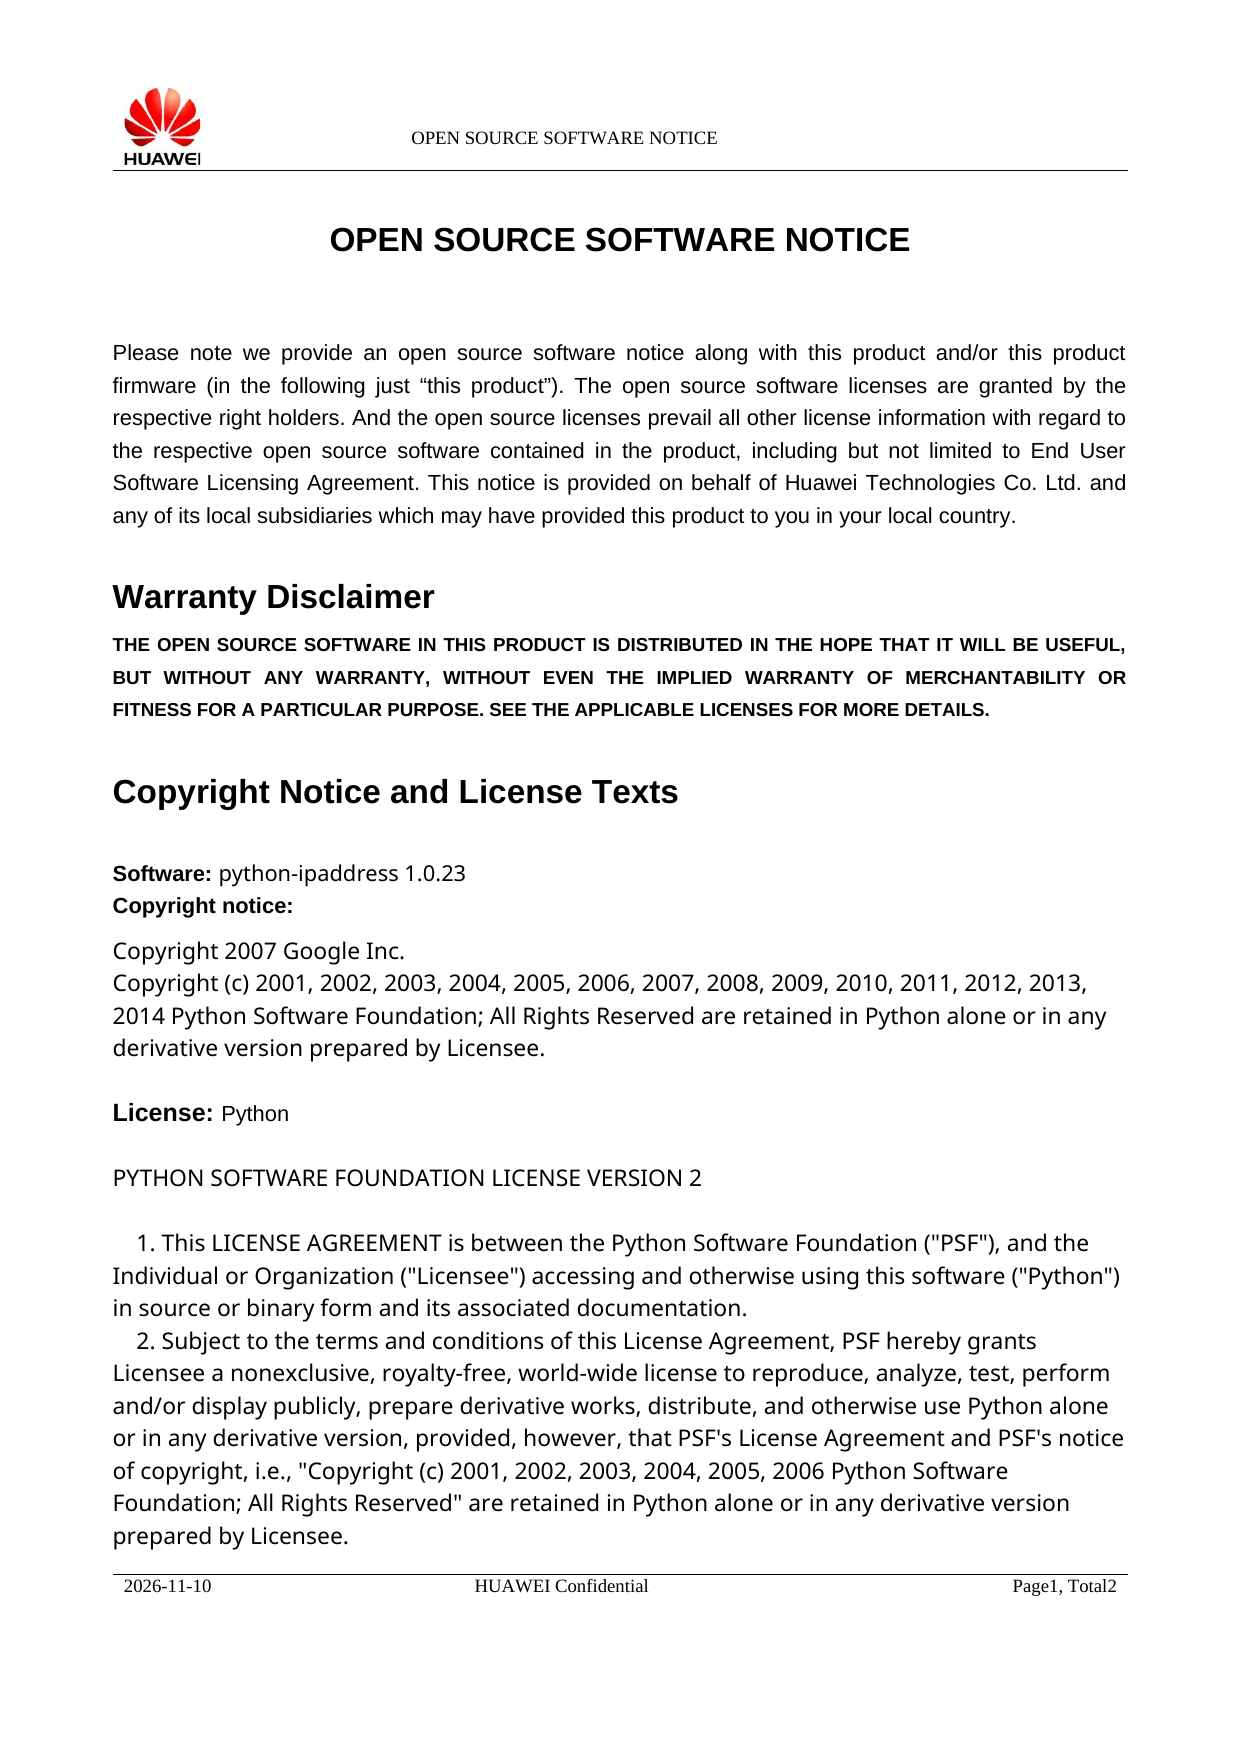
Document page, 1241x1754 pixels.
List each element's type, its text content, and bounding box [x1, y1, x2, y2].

text Warranty Disclaimer [112, 564, 1128, 629]
text Copyright notice: [112, 889, 1128, 921]
text Please note we provide an open source software notice along with this product and/or this product firmware (in the following just “this product”). The open source software licenses are granted by the respective right holders. And the open source licenses prevail all other license information with regard to the respective open source software contained in the product, including but not limited to End User Software Licensing Agreement. This notice is provided on behalf of Huawei Technologies Co. Ltd. and any of its local subsidiaries which may have provided this product to you in your local country. [112, 336, 1128, 531]
text OPEN SOURCE SOFTWARE NOTICE [112, 206, 1128, 271]
text PYTHON SOFTWARE FOUNDATION LICENSE VERSION 2 [112, 1161, 1128, 1194]
picture [124, 88, 201, 165]
text Copyright Notice and License Texts [112, 759, 1128, 824]
text The open source software in this product is distributed in the hope that it will be useful, but WITHOUT ANY WARRANTY, without even the implied warranty of MERCHANTABILITY or FITNESS FOR A PARTICULAR PURPOSE. See the applicable licenses for more details. [112, 629, 1128, 726]
text License: Python [112, 1096, 1128, 1129]
text Copyright 2007 Google Inc. Copyright (c) 2001, 2002, 2003, 2004, 2005, 2006, 2007, 2008, 2009, 2010, 2011, 2012, 2013, 2014 Python Software Foundation; All Rights Reserved are retained in Python alone or in any derivative version prepared by Licensee. [112, 934, 1128, 1096]
text 2. Subject to the terms and conditions of this License Agreement, PSF hereby grants Licensee a nonexclusive, royalty-free, world-wide license to reproduce, analyze, test, perform and/or display publicly, prepare derivative works, distribute, and otherwise use Python alone or in any derivative version, provided, however, that PSF's License Agreement and PSF's notice of copyright, i.e., "Copyright (c) 2001, 2002, 2003, 2004, 2005, 2006 Python Software Foundation; All Rights Reserved" are retained in Python alone or in any derivative version prepared by Licensee. [112, 1324, 1128, 1551]
title Software: python-ipaddress 1.0.23 [112, 856, 1128, 889]
text 1. This LICENSE AGREEMENT is between the Python Software Foundation ("PSF"), and the Individual or Organization ("Licensee") accessing and otherwise using this software ("Python") in source or binary form and its associated documentation. [112, 1226, 1128, 1324]
